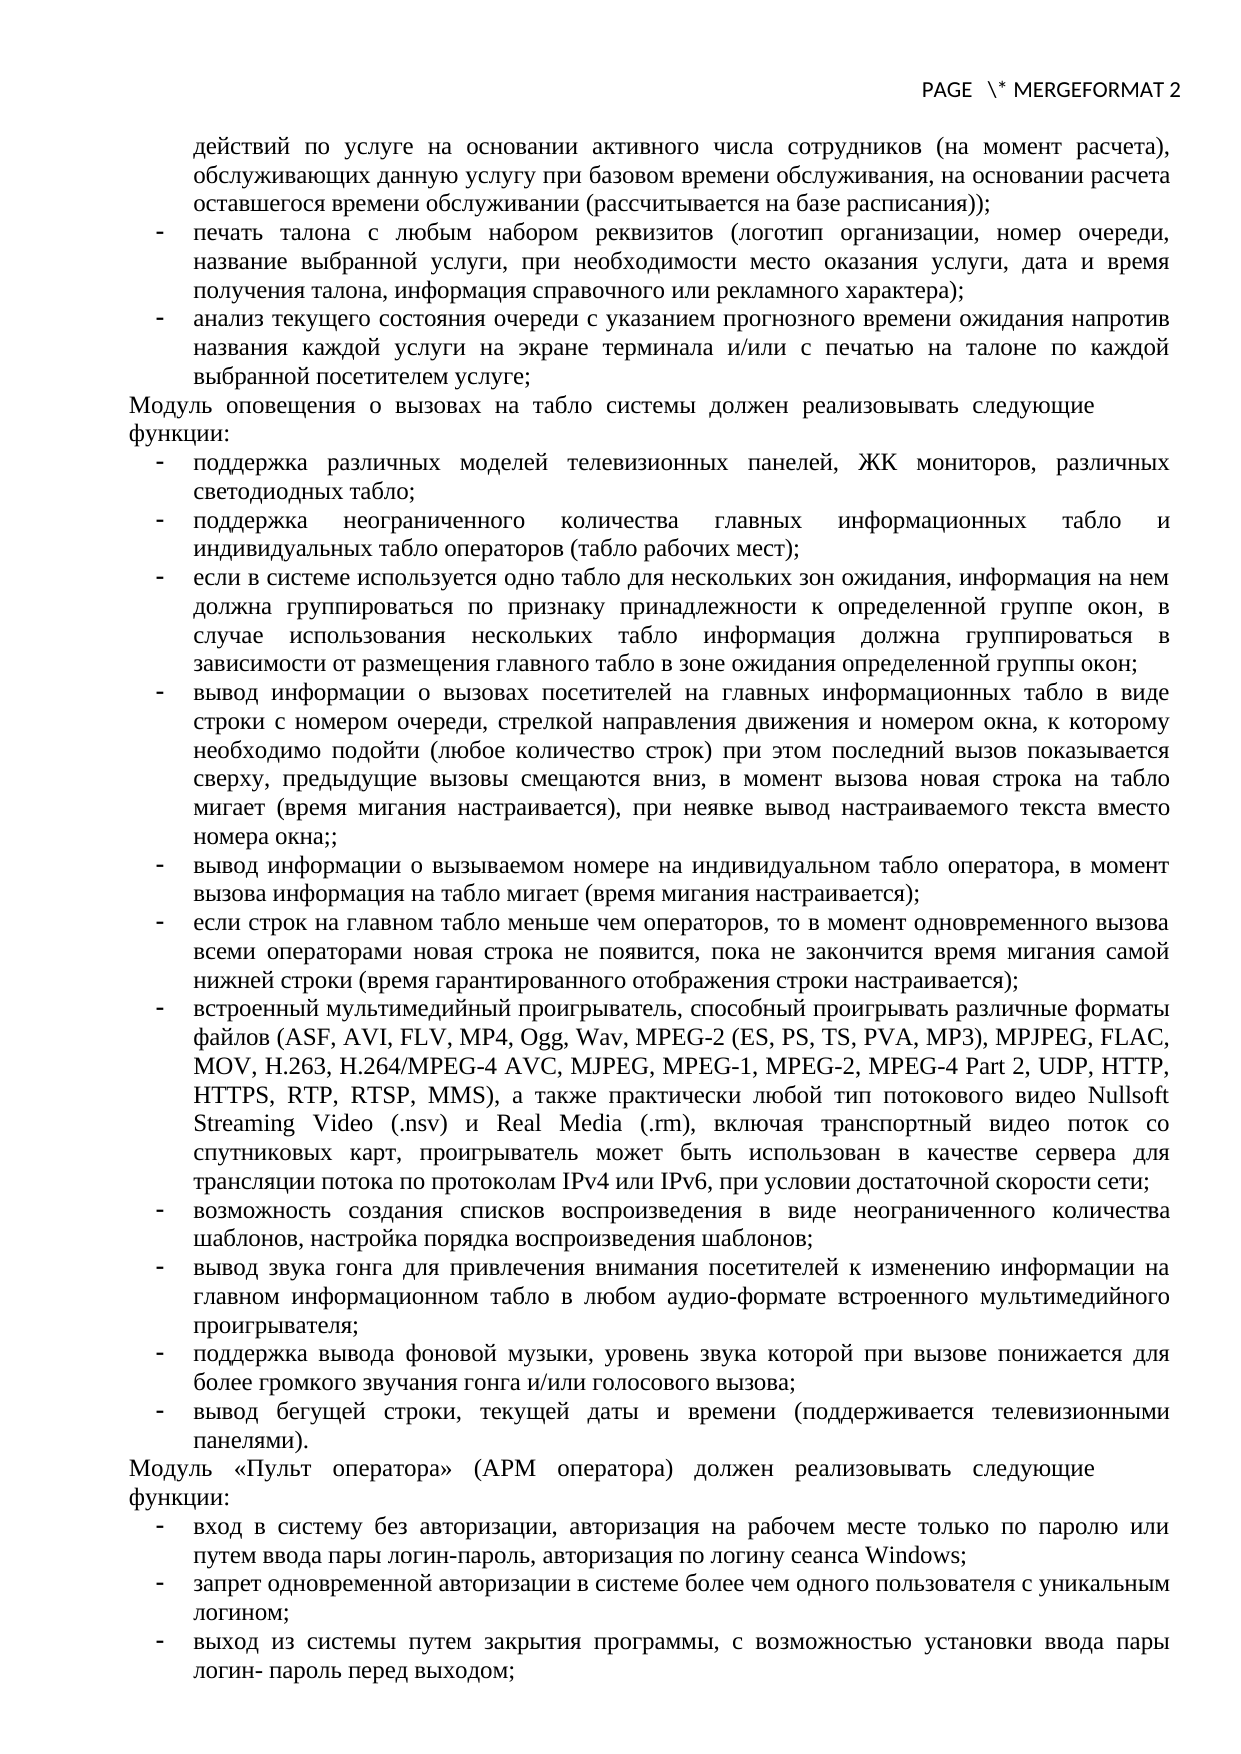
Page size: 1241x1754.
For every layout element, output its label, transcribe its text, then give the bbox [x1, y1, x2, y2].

list вывод звука гонга для привлечения внимания посетителей к изменению информации на главном информационном табло в любом аудио-формате встроенного мультимедийного проигрывателя; [156, 1252, 1171, 1338]
list вывод информации о вызываемом номере на индивидуальном табло оператора, в момент вызова информация на табло мигает (время мигания настраивается); [156, 850, 1171, 907]
list запрет одновременной авторизации в системе более чем одного пользователя с уникальным логином; [156, 1568, 1171, 1626]
list вывод бегущей строки, текущей даты и времени (поддерживается телевизионными панелями). [156, 1396, 1171, 1453]
list поддержка вывода фоновой музыки, уровень звука которой при вызове понижается для более громкого звучания гонга и/или голосового вызова; [156, 1338, 1171, 1396]
list поддержка неограниченного количества главных информационных табло и индивидуальных табло операторов (табло рабочих мест); [156, 505, 1171, 562]
text Модуль «Пульт оператора» (АРМ оператора) должен реализовывать следующие функции: [129, 1453, 1096, 1511]
list вывод информации о вызовах посетителей на главных информационных табло в виде строки с номером очереди, стрелкой направления движения и номером окна, к которому необходимо подойти (любое количество строк) при этом последний вызов показывается сверху, предыдущие вызовы смещаются вниз, в момент вызова новая строка на табло мигает (время мигания настраивается), при неявке вывод настраиваемого текста вместо номера окна;; [156, 677, 1171, 850]
list если строк на главном табло меньше чем операторов, то в момент одновременного вызова всеми операторами новая строка не появится, пока не закончится время мигания самой нижней строки (время гарантированного отображения строки настраивается); [156, 907, 1171, 993]
list поддержка различных моделей телевизионных панелей, ЖК мониторов, различных светодиодных табло; [156, 447, 1171, 505]
list выход из системы путем закрытия программы, с возможностью установки ввода пары логин- пароль перед выходом; [156, 1626, 1171, 1683]
list анализ текущего состояния очереди с указанием прогнозного времени ожидания напротив названия каждой услуги на экране терминала и/или с печатью на талоне по каждой выбранной посетителем услуге; [156, 303, 1171, 390]
list печать талона с любым набором реквизитов (логотип организации, номер очереди, название выбранной услуги, при необходимости место оказания услуги, дата и время получения талона, информация справочного или рекламного характера); [156, 217, 1171, 303]
list вход в систему без авторизации, авторизация на рабочем месте только по паролю или путем ввода пары логин-пароль, авторизация по логину сеанса Windows; [156, 1511, 1171, 1568]
list встроенный мультимедийный проигрыватель, способный проигрывать различные форматы файлов (ASF, AVI, FLV, MP4, Ogg, Wav, MPEG-2 (ES, PS, TS, PVA, MP3), MPJPEG, FLAC, MOV, H.263, H.264/MPEG-4 AVC, MJPEG, MPEG-1, MPEG-2, MPEG-4 Part 2, UDP, HTTP, HTTPS, RTP, RTSP, MMS), а также практически любой тип потокового видео Nullsoft Streaming Video (.nsv) и Real Media (.rm), включая транспортный видео поток со спутниковых карт, проигрыватель может быть использован в качестве сервера для трансляции потока по протоколам IPv4 или IPv6, при условии достаточной скорости сети; [156, 993, 1171, 1195]
list возможность создания списков воспроизведения в виде неограниченного количества шаблонов, настройка порядка воспроизведения шаблонов; [156, 1195, 1171, 1252]
list если в системе используется одно табло для нескольких зон ожидания, информация на нем должна группироваться по признаку принадлежности к определенной группе окон, в случае использования нескольких табло информация должна группироваться в зависимости от размещения главного табло в зоне ожидания определенной группы окон; [156, 562, 1171, 677]
text Модуль оповещения о вызовах на табло системы должен реализовывать следующие функции: [129, 390, 1096, 447]
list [156, 131, 1171, 217]
